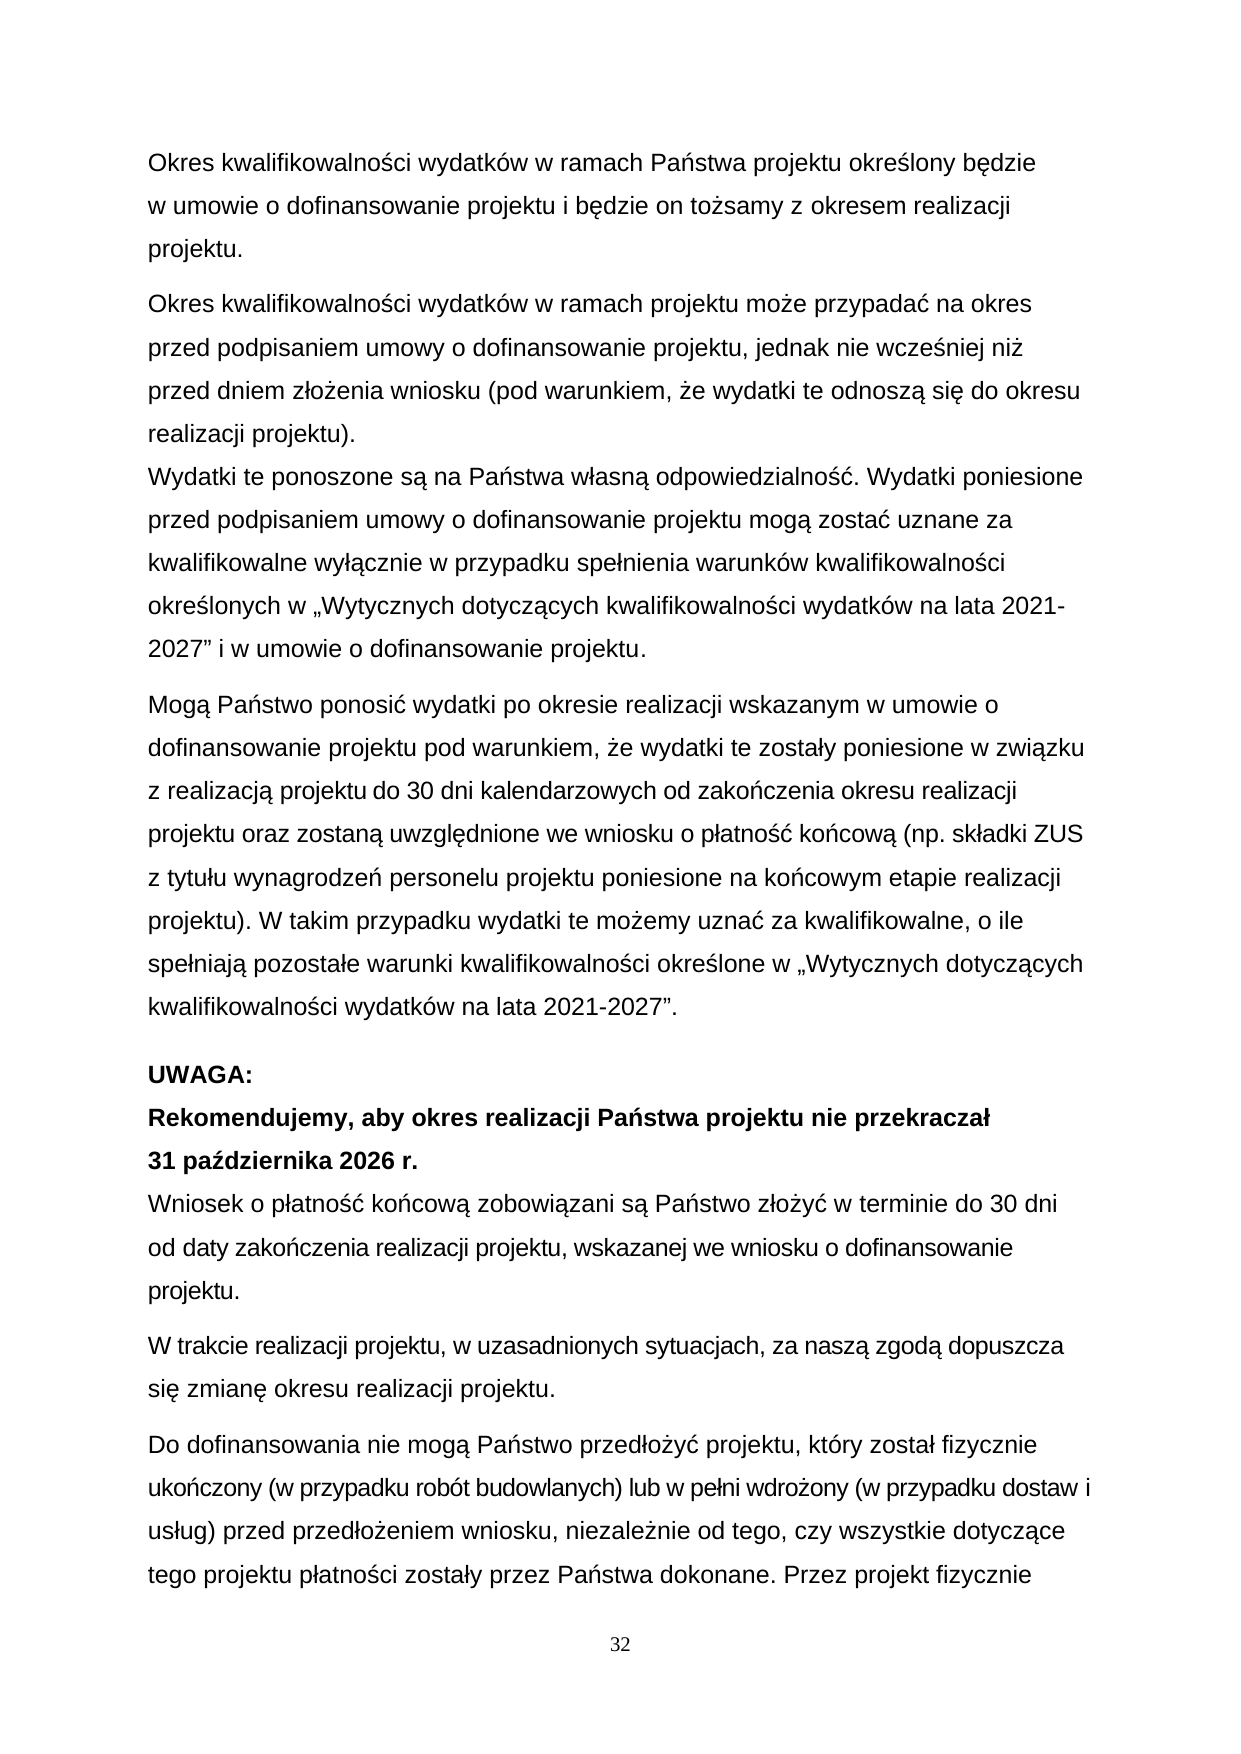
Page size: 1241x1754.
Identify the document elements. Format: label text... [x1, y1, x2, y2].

text Mogą Państwo ponosić wydatki po okresie realizacji wskazanym w umowie o dofinansowanie projektu pod warunkiem, że wydatki te zostały poniesione w związku z realizacją projektu do 30 dni kalendarzowych od zakończenia okresu realizacji projektu oraz zostaną uwzględnione we wniosku o płatność końcową (np. składki ZUS z tytułu wynagrodzeń personelu projektu poniesione na końcowym etapie realizacji projektu). W takim przypadku wydatki te możemy uznać za kwalifikowalne, o ile spełniają pozostałe warunki kwalifikowalności określone w „Wytycznych dotyczących kwalifikowalności wydatków na lata 2021-2027”. [148, 690, 1093, 1021]
text Okres kwalifikowalności wydatków w ramach Państwa projektu określony będzie w umowie o dofinansowanie projektu i będzie on tożsamy z okresem realizacji projektu. [148, 148, 1093, 263]
text Rekomendujemy, aby okres realizacji Państwa projektu nie przekraczał 31 października 2026 r. [148, 1103, 1093, 1175]
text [148, 1430, 1093, 1588]
text Wniosek o płatność końcową zobowiązani są Państwo złożyć w terminie do 30 dni od daty zakończenia realizacji projektu, wskazanej we wniosku o dofinansowanie projektu. [148, 1189, 1093, 1304]
text Okres kwalifikowalności wydatków w ramach projektu może przypadać na okres przed podpisaniem umowy o dofinansowanie projektu, jednak nie wcześniej niż przed dniem złożenia wniosku (pod warunkiem, że wydatki te odnoszą się do okresu realizacji projektu). Wydatki te ponoszone są na Państwa własną odpowiedzialność. Wydatki poniesione przed podpisaniem umowy o dofinansowanie projektu mogą zostać uznane za kwalifikowalne wyłącznie w przypadku spełnienia warunków kwalifikowalności określonych w „Wytycznych dotyczących kwalifikowalności wydatków na lata 2021-2027” i w umowie o dofinansowanie projektu. [148, 289, 1093, 663]
text W trakcie realizacji projektu, w uzasadnionych sytuacjach, za naszą zgodą dopuszcza się zmianę okresu realizacji projektu. [148, 1331, 1093, 1403]
text UWAGA: [148, 1060, 1093, 1089]
